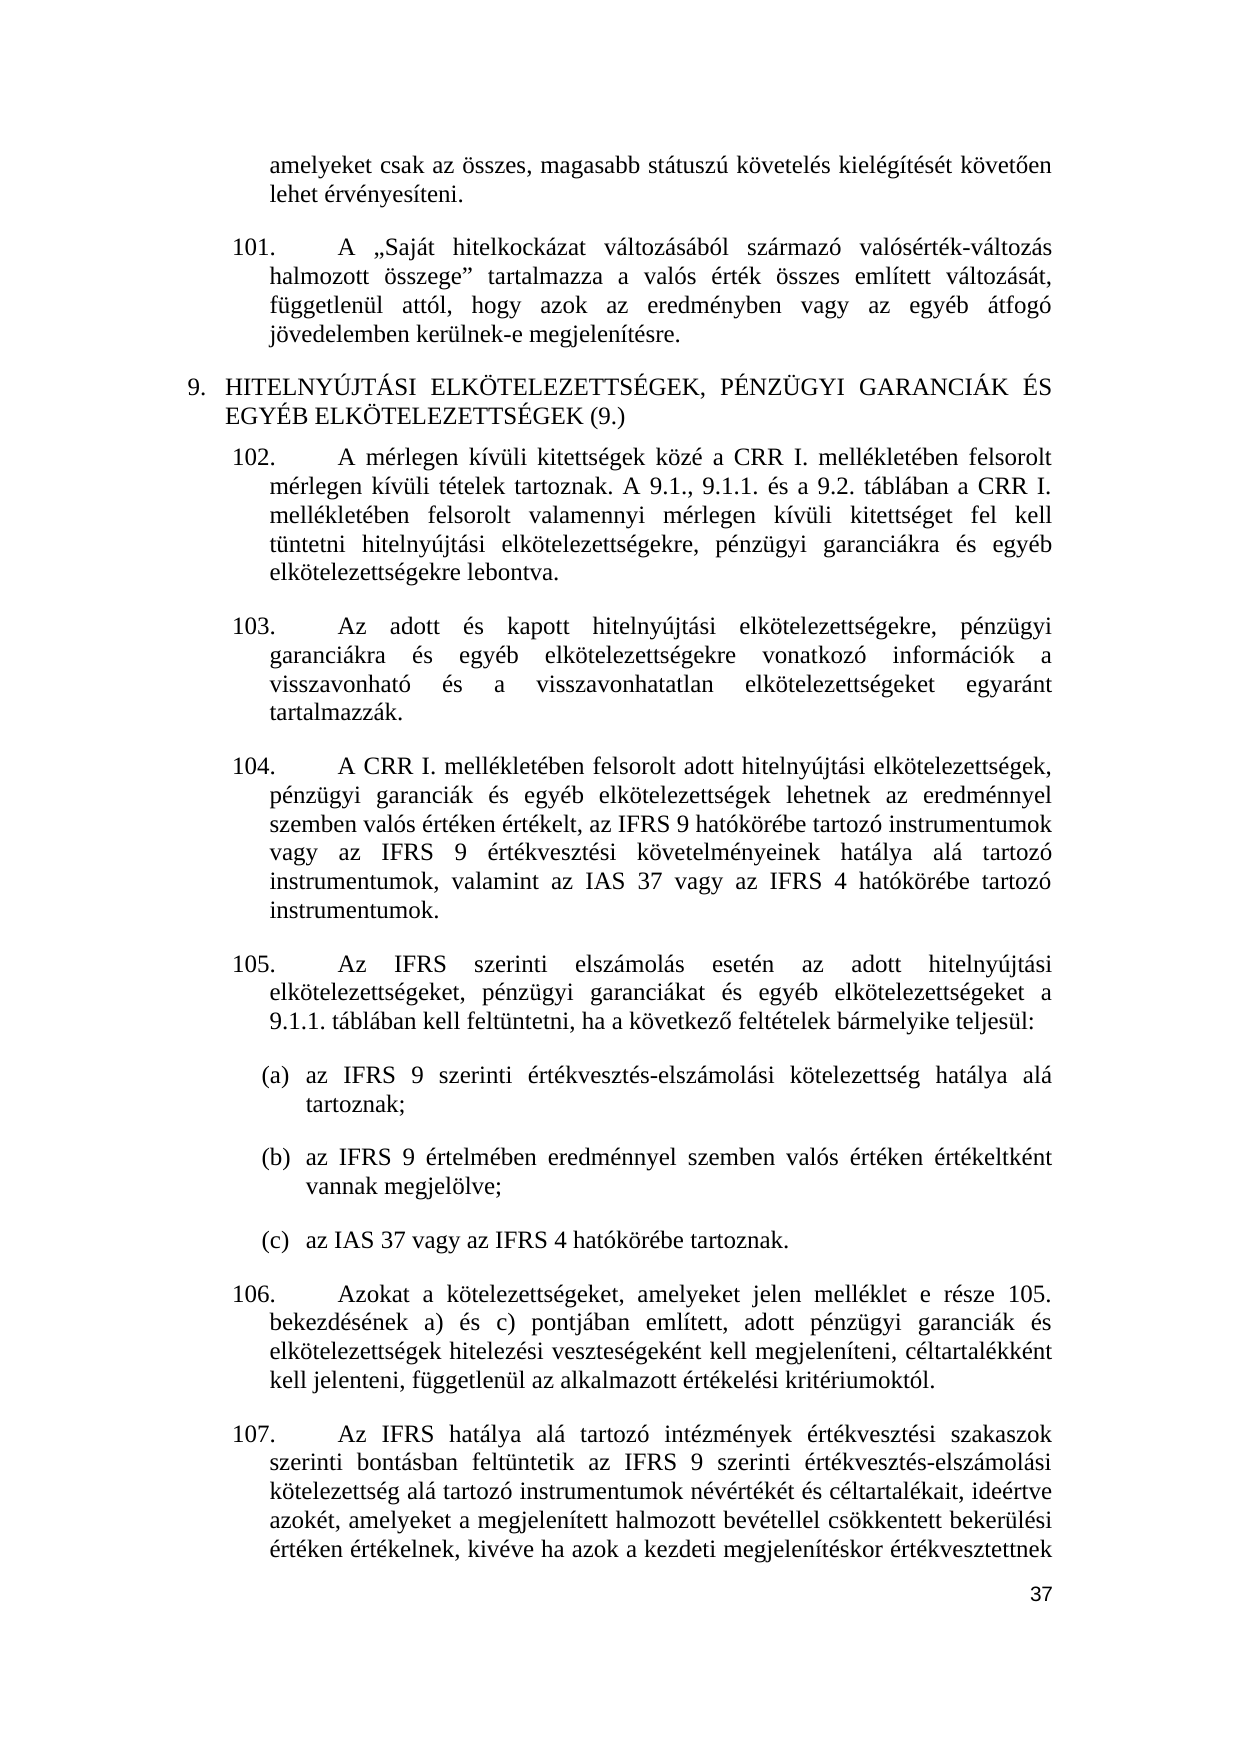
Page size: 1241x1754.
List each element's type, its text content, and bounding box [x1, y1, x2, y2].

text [232, 1419, 1053, 1562]
list az IFRS 9 szerinti értékvesztés-elszámolási kötelezettség hatálya alá tartoznak; [261, 1060, 1053, 1117]
text A „Saját hitelkockázat változásából származó valósérték-változás halmozott összege” tartalmazza a valós érték összes említett változását, függetlenül attól, hogy azok az eredményben vagy az egyéb átfogó jövedelemben kerülnek-e megjelenítésre. [232, 232, 1053, 347]
text Azokat a kötelezettségeket, amelyeket jelen melléklet e része 105. bekezdésének a) és c) pontjában említett, adott pénzügyi garanciák és elkötelezettségek hitelezési veszteségeként kell megjeleníteni, céltartalékként kell jelenteni, függetlenül az alkalmazott értékelési kritériumoktól. [232, 1279, 1053, 1394]
subtitle Hitelnyújtási elkötelezettségek, pénzügyi garanciák és egyéb elkötelezettségek (9.) [187, 372, 1053, 430]
text A mérlegen kívüli kitettségek közé a CRR I. mellékletében felsorolt mérlegen kívüli tételek tartoznak. A 9.1., 9.1.1. és a 9.2. táblában a CRR I. mellékletében felsorolt valamennyi mérlegen kívüli kitettséget fel kell tüntetni hitelnyújtási elkötelezettségekre, pénzügyi garanciákra és egyéb elkötelezettségekre lebontva. [232, 442, 1053, 586]
text A CRR I. mellékletében felsorolt adott hitelnyújtási elkötelezettségek, pénzügyi garanciák és egyéb elkötelezettségek lehetnek az eredménnyel szemben valós értéken értékelt, az IFRS 9 hatókörébe tartozó instrumentumok vagy az IFRS 9 értékvesztési követelményeinek hatálya alá tartozó instrumentumok, valamint az IAS 37 vagy az IFRS 4 hatókörébe tartozó instrumentumok. [232, 751, 1053, 924]
text Az IFRS szerinti elszámolás esetén az adott hitelnyújtási elkötelezettségeket, pénzügyi garanciákat és egyéb elkötelezettségeket a 9.1.1. táblában kell feltüntetni, ha a következő feltételek bármelyike teljesül: [232, 949, 1053, 1035]
text Az adott és kapott hitelnyújtási elkötelezettségekre, pénzügyi garanciákra és egyéb elkötelezettségekre vonatkozó információk a visszavonható és a visszavonhatatlan elkötelezettségeket egyaránt tartalmazzák. [232, 611, 1053, 726]
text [232, 150, 1053, 207]
list az IFRS 9 értelmében eredménnyel szemben valós értéken értékeltként vannak megjelölve; [261, 1142, 1053, 1200]
list az IAS 37 vagy az IFRS 4 hatókörébe tartoznak. [261, 1225, 1053, 1254]
